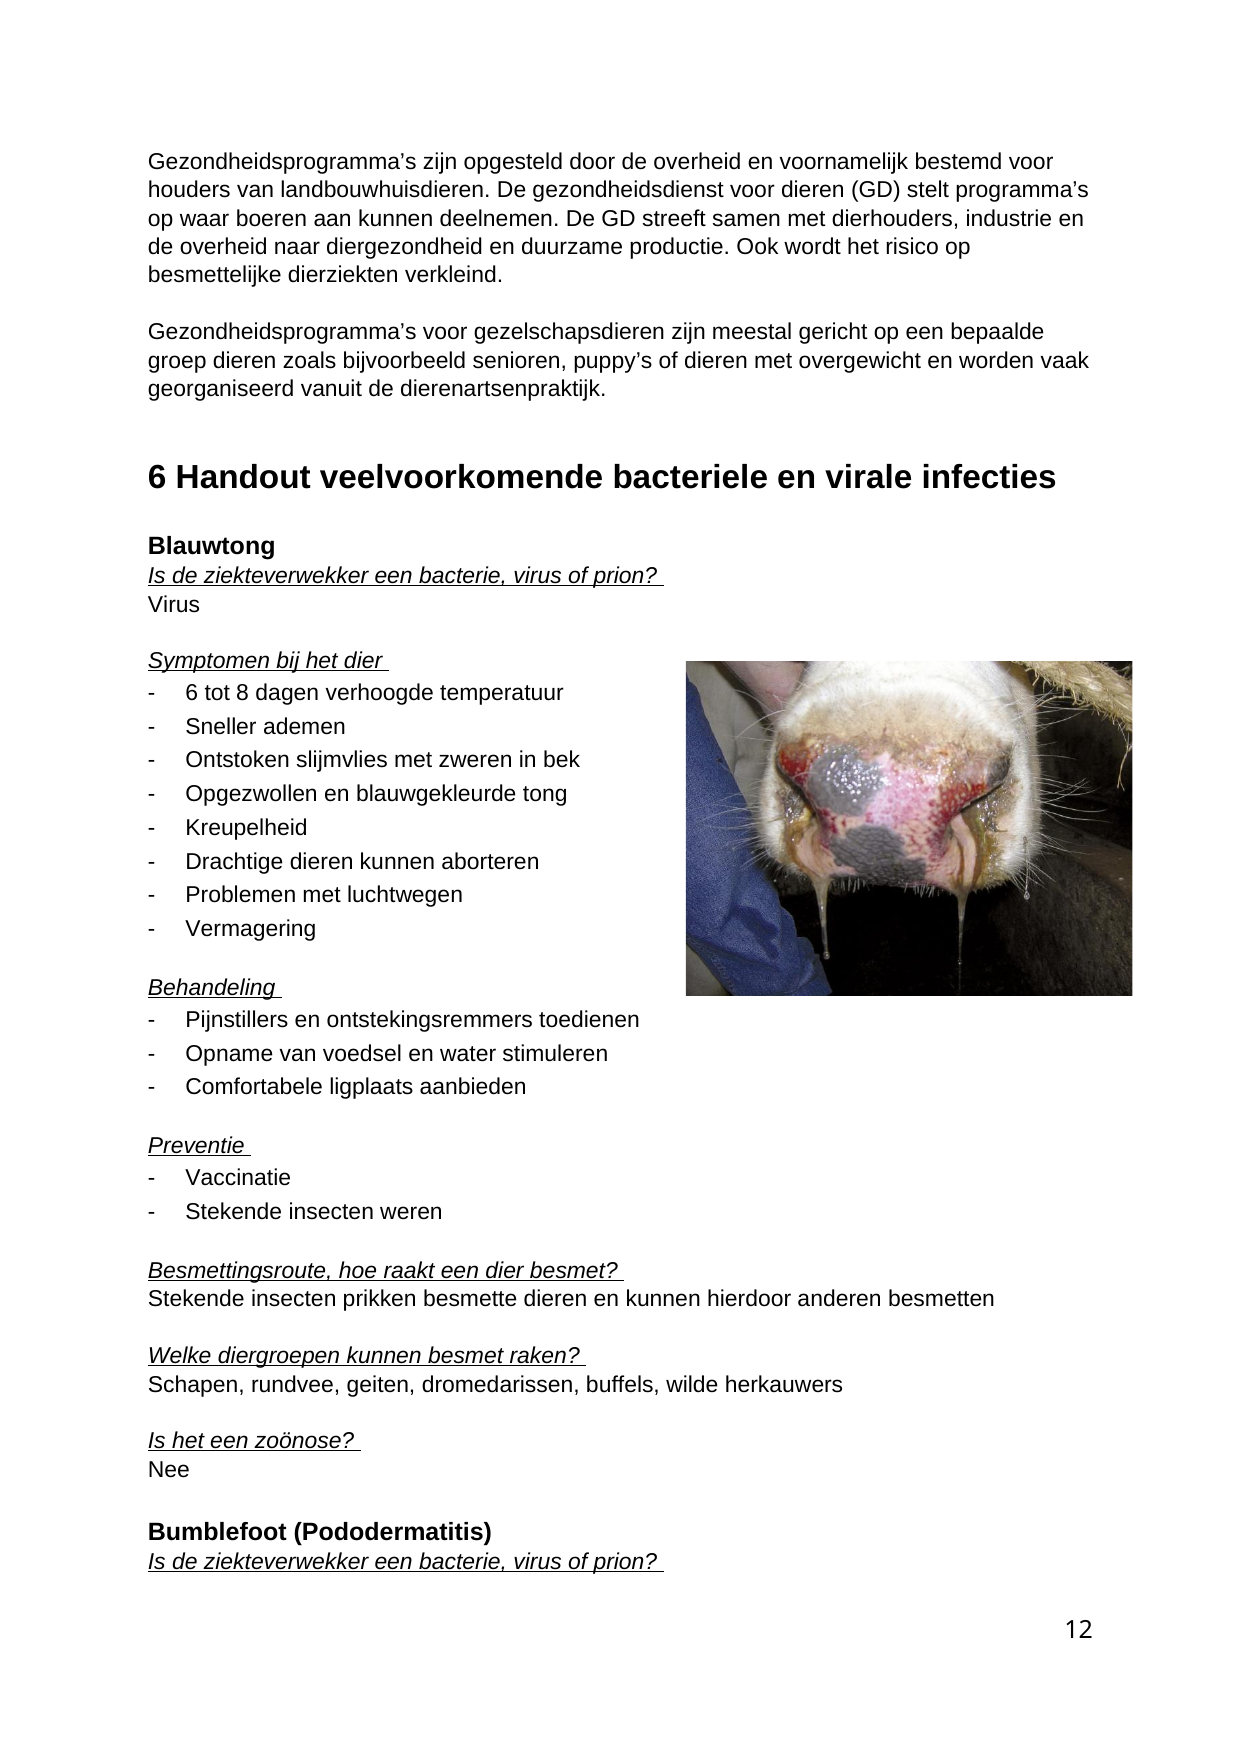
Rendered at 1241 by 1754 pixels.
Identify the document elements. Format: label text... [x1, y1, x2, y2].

list Problemen met luchtwegen [148, 878, 685, 909]
list Opname van voedsel en water stimuleren [148, 1036, 1093, 1068]
list Comfortabele ligplaats aanbieden [148, 1070, 1093, 1101]
subtitle Blauwtong [148, 531, 1093, 560]
text Behandeling [148, 974, 1093, 1001]
text Nee [148, 1456, 1093, 1482]
subtitle 6 Handout veelvoorkomende bacteriele en virale infecties [148, 457, 1093, 495]
text Is het een zoönose? [148, 1427, 1093, 1454]
list Vermagering [148, 912, 685, 943]
list Pijnstillers en ontstekingsremmers toedienen [148, 1003, 1093, 1034]
list Vaccinatie [148, 1161, 1093, 1192]
list 6 tot 8 dagen verhoogde temperatuur [148, 676, 685, 707]
list Opgezwollen en blauwgekleurde tong [148, 777, 685, 808]
list Sneller ademen [148, 709, 685, 741]
subtitle Bumblefoot (Pododermatitis) [148, 1517, 1093, 1546]
text Besmettingsroute, hoe raakt een dier besmet? [148, 1257, 1093, 1283]
list Stekende insecten weren [148, 1194, 1093, 1226]
text Virus [148, 591, 1093, 617]
list Drachtige dieren kunnen aborteren [148, 844, 685, 876]
text Gezondheidsprogramma’s voor gezelschapsdieren zijn meestal gericht op een bepaalde groep dieren zoals bijvoorbeeld senioren, puppy’s of dieren met overgewicht en worden vaak georganiseerd vanuit de dierenartsenpraktijk. [148, 318, 1093, 401]
text Is de ziekteverwekker een bacterie, virus of prion? [148, 562, 1093, 588]
text Gezondheidsprogramma’s zijn opgesteld door de overheid en voornamelijk bestemd voor houders van landbouwhuisdieren. De gezondheidsdienst voor dieren (GD) stelt programma’s op waar boeren aan kunnen deelnemen. De GD streeft samen met dierhouders, industrie en de overheid naar diergezondheid en duurzame productie. Ook wordt het risico op besmettelijke dierziekten verkleind. [148, 148, 1093, 288]
text Welke diergroepen kunnen besmet raken? [148, 1342, 1093, 1368]
text Stekende insecten prikken besmette dieren en kunnen hierdoor anderen besmetten [148, 1285, 1093, 1312]
text Symptomen bij het dier [148, 647, 1093, 674]
picture [685, 661, 1133, 996]
list Kreupelheid [148, 811, 685, 842]
text Schapen, rundvee, geiten, dromedarissen, buffels, wilde herkauwers [148, 1371, 1093, 1397]
text Preventie [148, 1132, 1093, 1159]
text Is de ziekteverwekker een bacterie, virus of prion? [148, 1548, 1093, 1574]
list Ontstoken slijmvlies met zweren in bek [148, 743, 685, 774]
